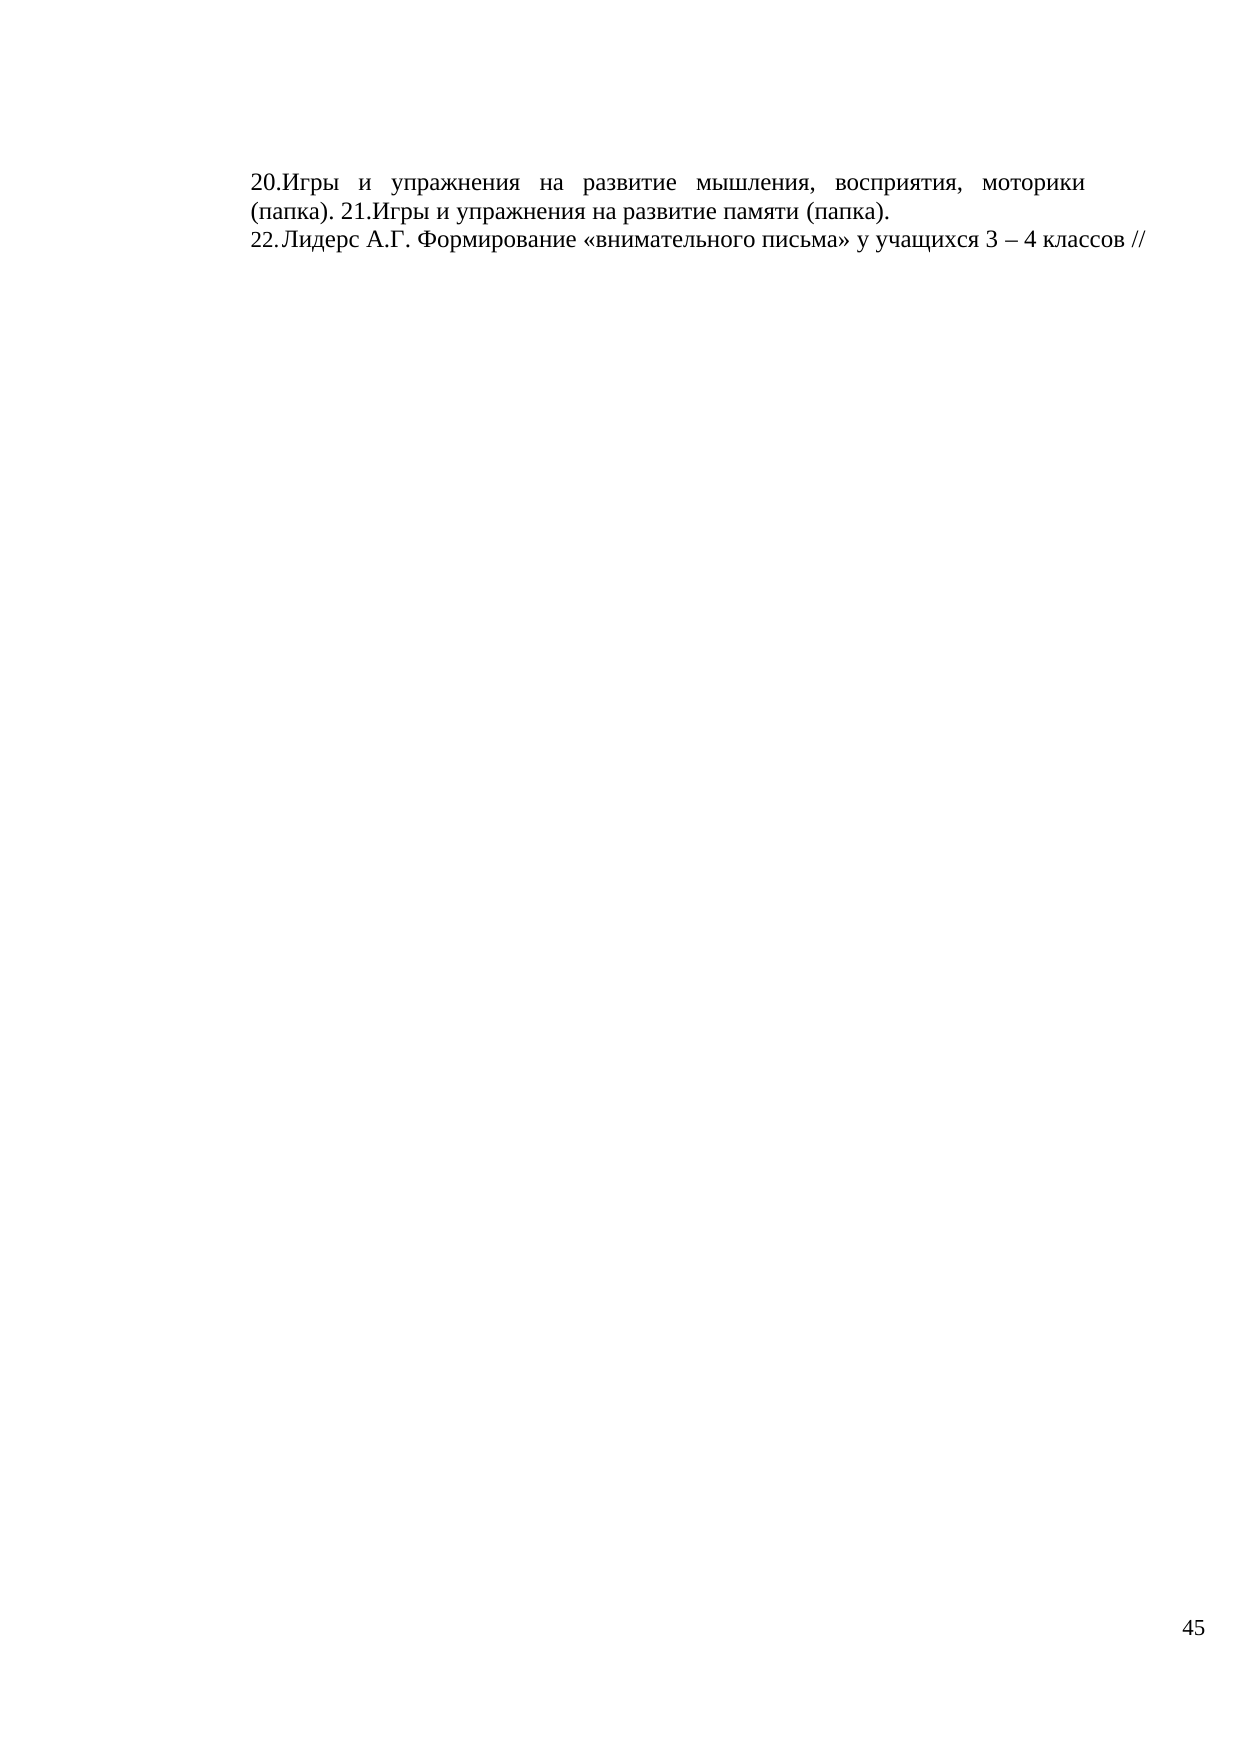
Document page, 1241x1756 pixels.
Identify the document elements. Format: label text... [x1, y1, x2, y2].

text 20.Игры и упражнения на развитие мышления, восприятия, моторики (папка). 21.Игры и упражнения на развитие памяти (папка). [250, 167, 1085, 225]
list Лидерс А.Г. Формирование «внимательного письма» у учащихся 3 – 4 классов // [250, 226, 1205, 253]
